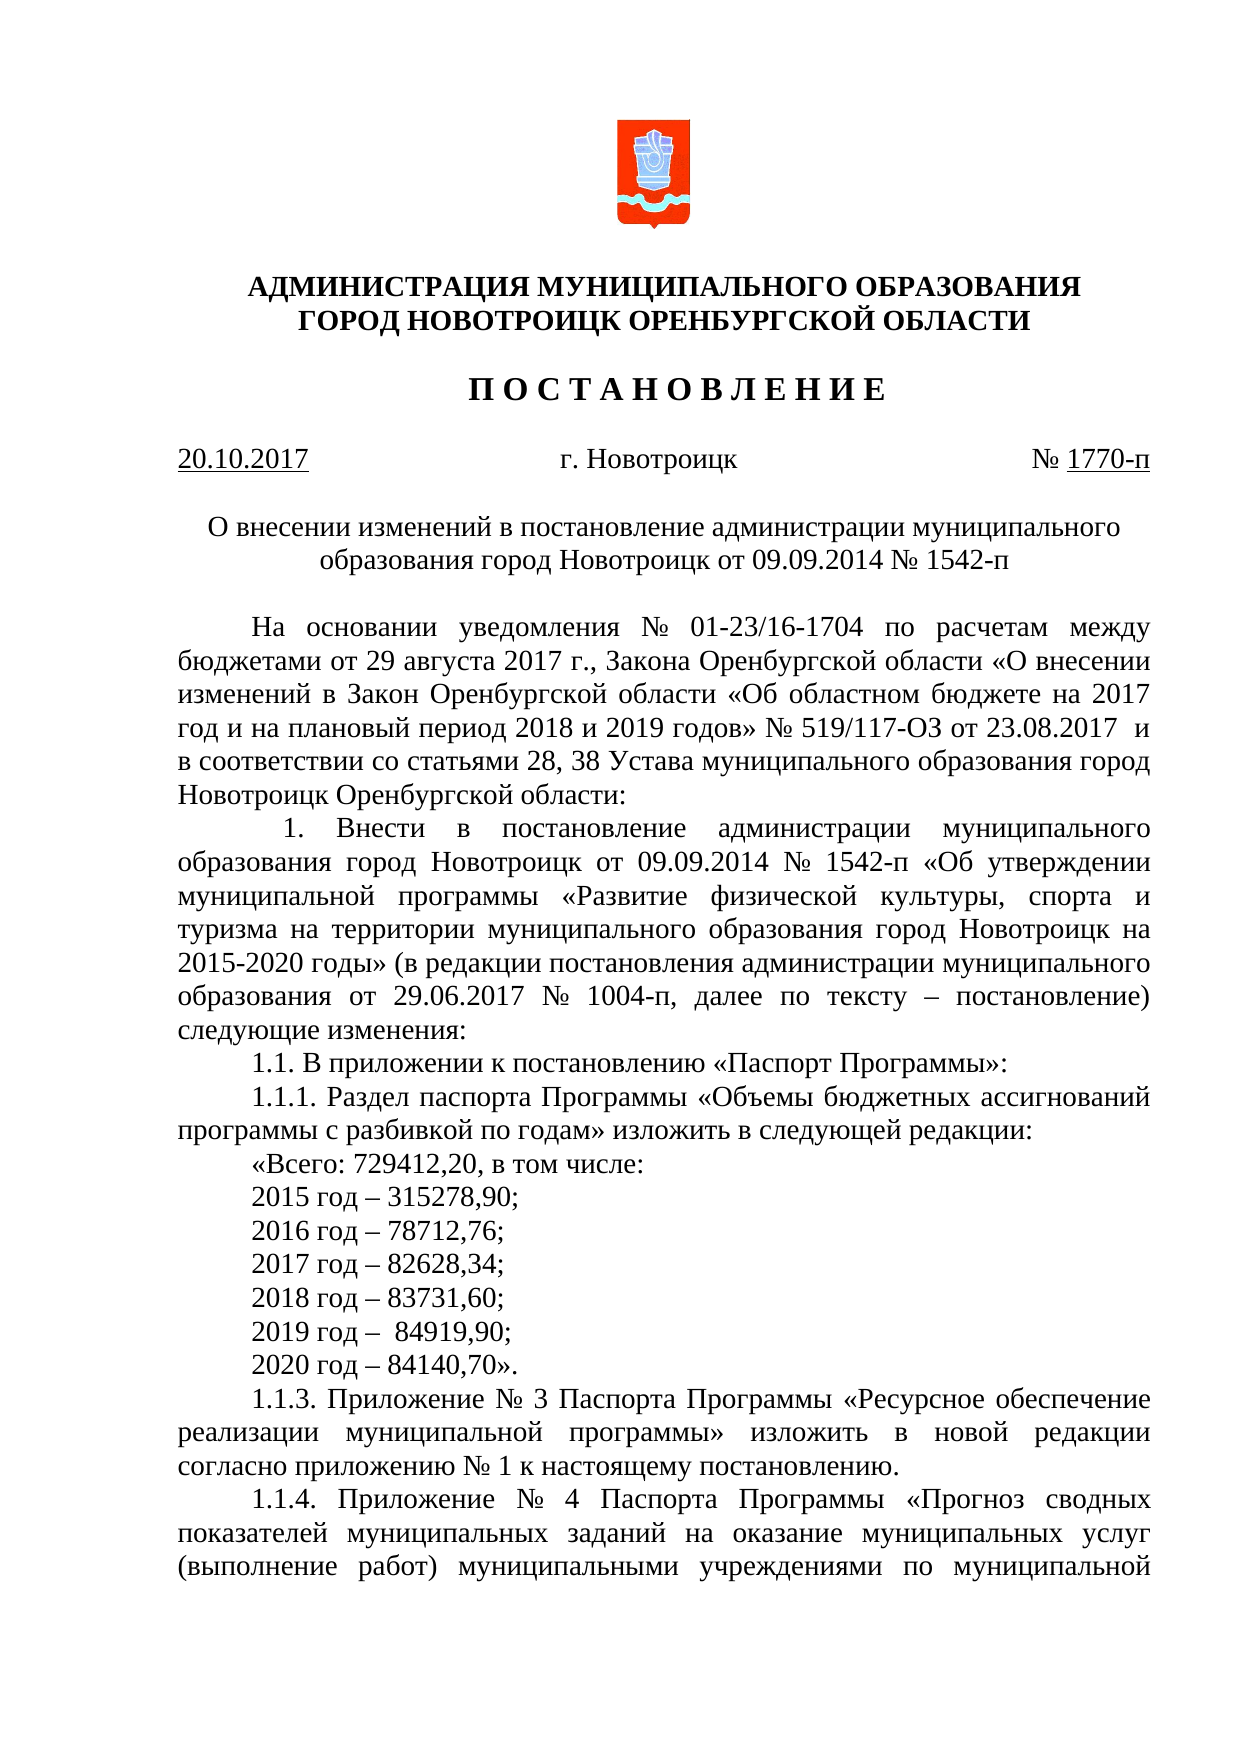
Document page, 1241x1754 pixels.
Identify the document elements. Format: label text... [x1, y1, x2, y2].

text ГОРОД НОВОТРОИЦК ОРЕНБУРГСКОЙ ОБЛАСТИ [177, 303, 1152, 336]
picture [617, 119, 691, 229]
text П О С Т А Н О В Л Е Н И Е [177, 370, 1152, 408]
text О внесении изменений в постановление администрации муниципального [177, 509, 1152, 542]
text 1.1.1. Раздел паспорта Программы «Объемы бюджетных ассигнований программы с разбивкой по годам» изложить в следующей редакции: [177, 1079, 1152, 1146]
text 2018 год – 83731,60; [177, 1280, 1152, 1314]
list 2020 год – 84140,70». [251, 1347, 1152, 1381]
text 20.10.2017 г. Новотроицк № 1770-п [177, 442, 1152, 475]
text На основании уведомления № 01-23/16-1704 по расчетам между бюджетами от 29 августа 2017 г., Закона Оренбургской области «О внесении изменений в Закон Оренбургской области «Об областном бюджете на 2017 год и на плановый период 2018 и 2019 годов» № 519/117-ОЗ от 23.08.2017 и в соответствии со статьями 28, 38 Устава муниципального образования город Новотроицк Оренбургской области: [177, 609, 1152, 811]
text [177, 1481, 1152, 1582]
text АДМИНИСТРАЦИЯ МУНИЦИПАЛЬНОГО ОБРАЗОВАНИЯ [177, 269, 1152, 303]
text 2019 год – 84919,90; [177, 1314, 1152, 1347]
text 1. Внести в постановление администрации муниципального образования город Новотроицк от 09.09.2014 № 1542-п «Об утверждении муниципальной программы «Развитие физической культуры, спорта и туризма на территории муниципального образования город Новотроицк на 2015-2020 годы» (в редакции постановления администрации муниципального образования от 29.06.2017 № 1004-п, далее по тексту – постановление) следующие изменения: [177, 811, 1152, 1045]
text 1.1.3. Приложение № 3 Паспорта Программы «Ресурсное обеспечение реализации муниципальной программы» изложить в новой редакции согласно приложению № 1 к настоящему постановлению. [177, 1381, 1152, 1481]
text 2015 год – 315278,90; [177, 1179, 1152, 1213]
text «Всего: 729412,20, в том числе: [177, 1146, 1152, 1179]
text 2017 год – 82628,34; [177, 1247, 1152, 1280]
text образования город Новотроицк от 09.09.2014 № 1542-п [177, 542, 1152, 576]
text 1.1. В приложении к постановлению «Паспорт Программы»: [177, 1045, 1152, 1079]
text 2016 год – 78712,76; [177, 1213, 1152, 1247]
